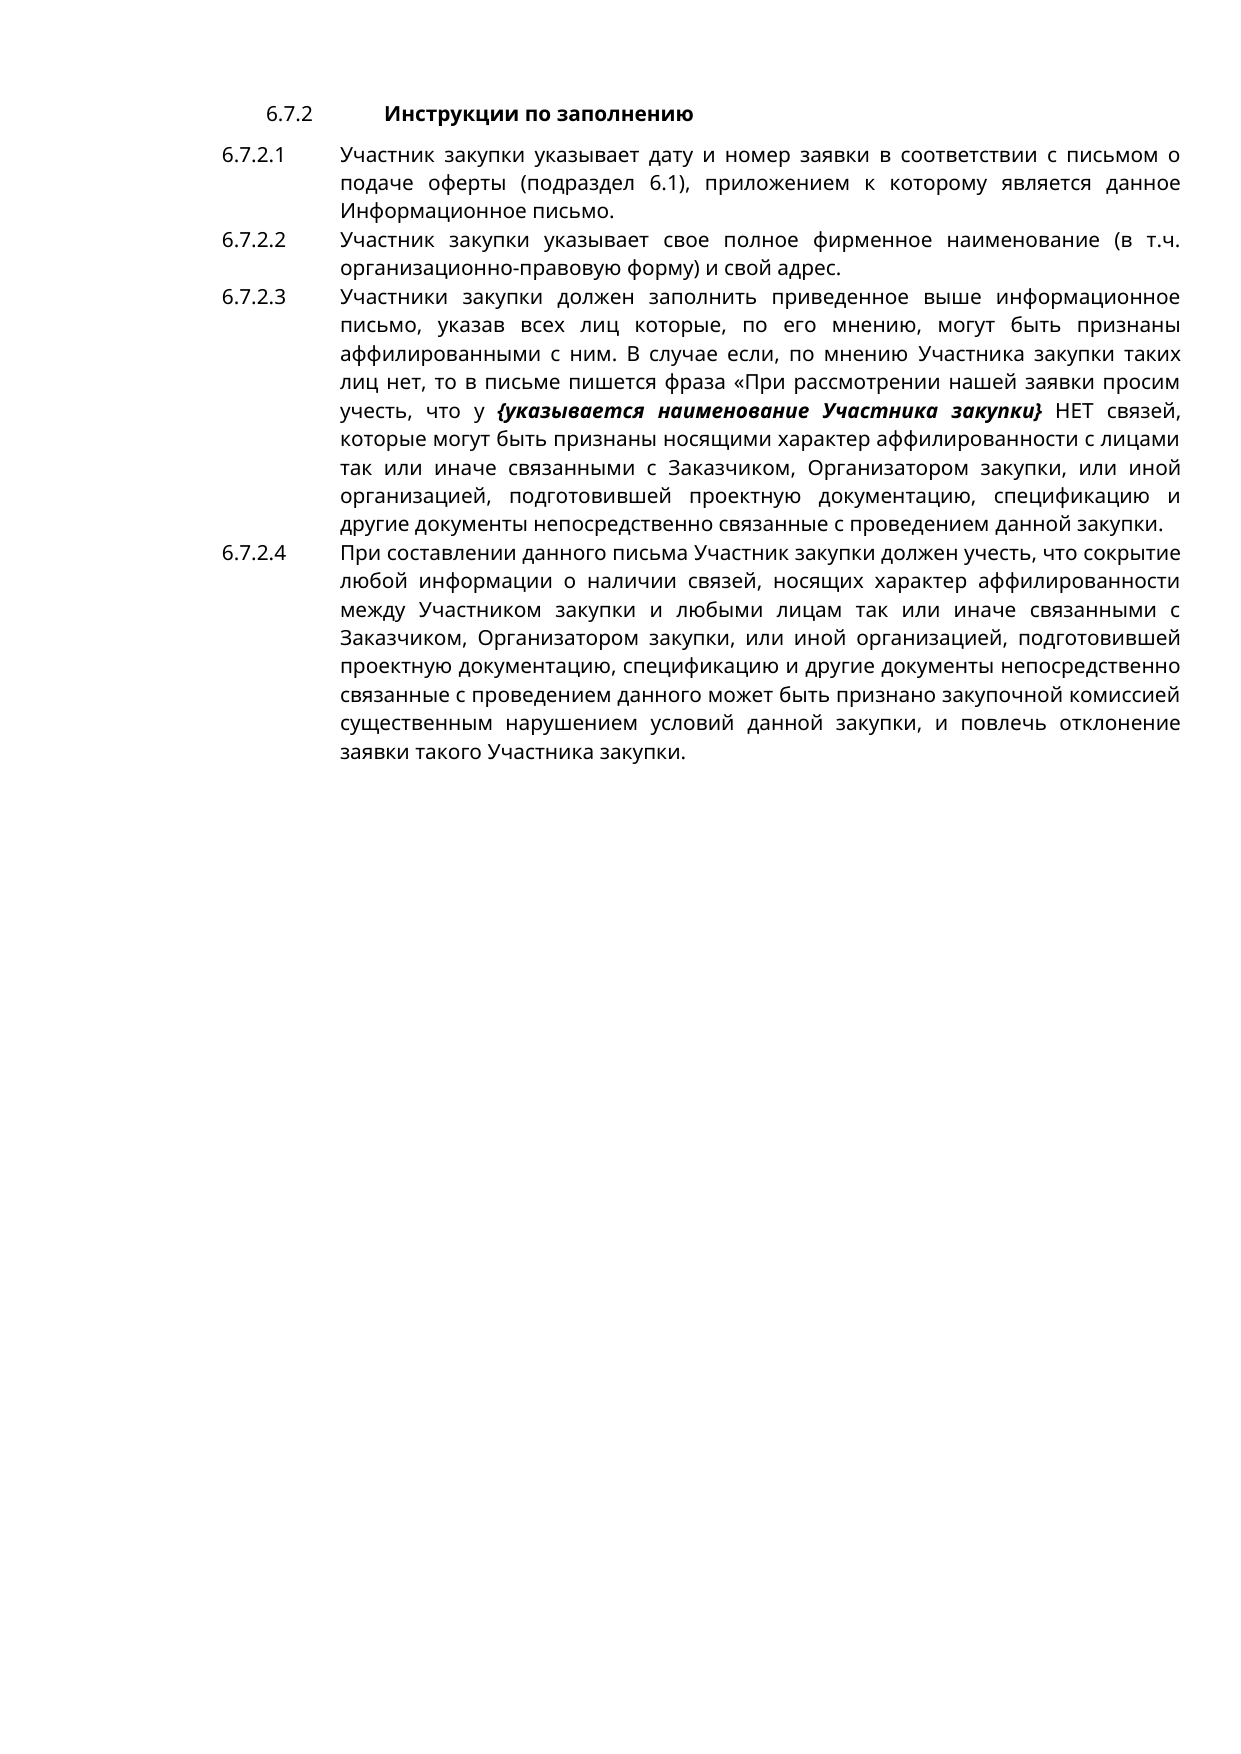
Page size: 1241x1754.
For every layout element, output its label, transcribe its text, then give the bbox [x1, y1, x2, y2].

list Участник закупки указывает свое полное фирменное наименование (в т.ч. организационно-правовую форму) и свой адрес. [222, 225, 1181, 282]
list Участники закупки должен заполнить приведенное выше информационное письмо, указав всех лиц которые, по его мнению, могут быть признаны аффилированными с ним. В случае если, по мнению Участника закупки таких лиц нет, то в письме пишется фраза «При рассмотрении нашей заявки просим учесть, что у {указывается наименование Участника закупки} НЕТ связей, которые могут быть признаны носящими характер аффилированности с лицами так или иначе связанными с Заказчиком, Организатором закупки, или иной организацией, подготовившей проектную документацию, спецификацию и другие документы непосредственно связанные с проведением данной закупки. [222, 282, 1181, 538]
list Инструкции по заполнению [266, 99, 1181, 127]
list При составлении данного письма Участник закупки должен учесть, что сокрытие любой информации о наличии связей, носящих характер аффилированности между Участником закупки и любыми лицам так или иначе связанными с Заказчиком, Организатором закупки, или иной организацией, подготовившей проектную документацию, спецификацию и другие документы непосредственно связанные с проведением данного может быть признано закупочной комиссией существенным нарушением условий данной закупки, и повлечь отклонение заявки такого Участника закупки. [222, 538, 1181, 765]
list Участник закупки указывает дату и номер заявки в соответствии с письмом о подаче оферты (подраздел 6.1), приложением к которому является данное Информационное письмо. [222, 140, 1181, 225]
